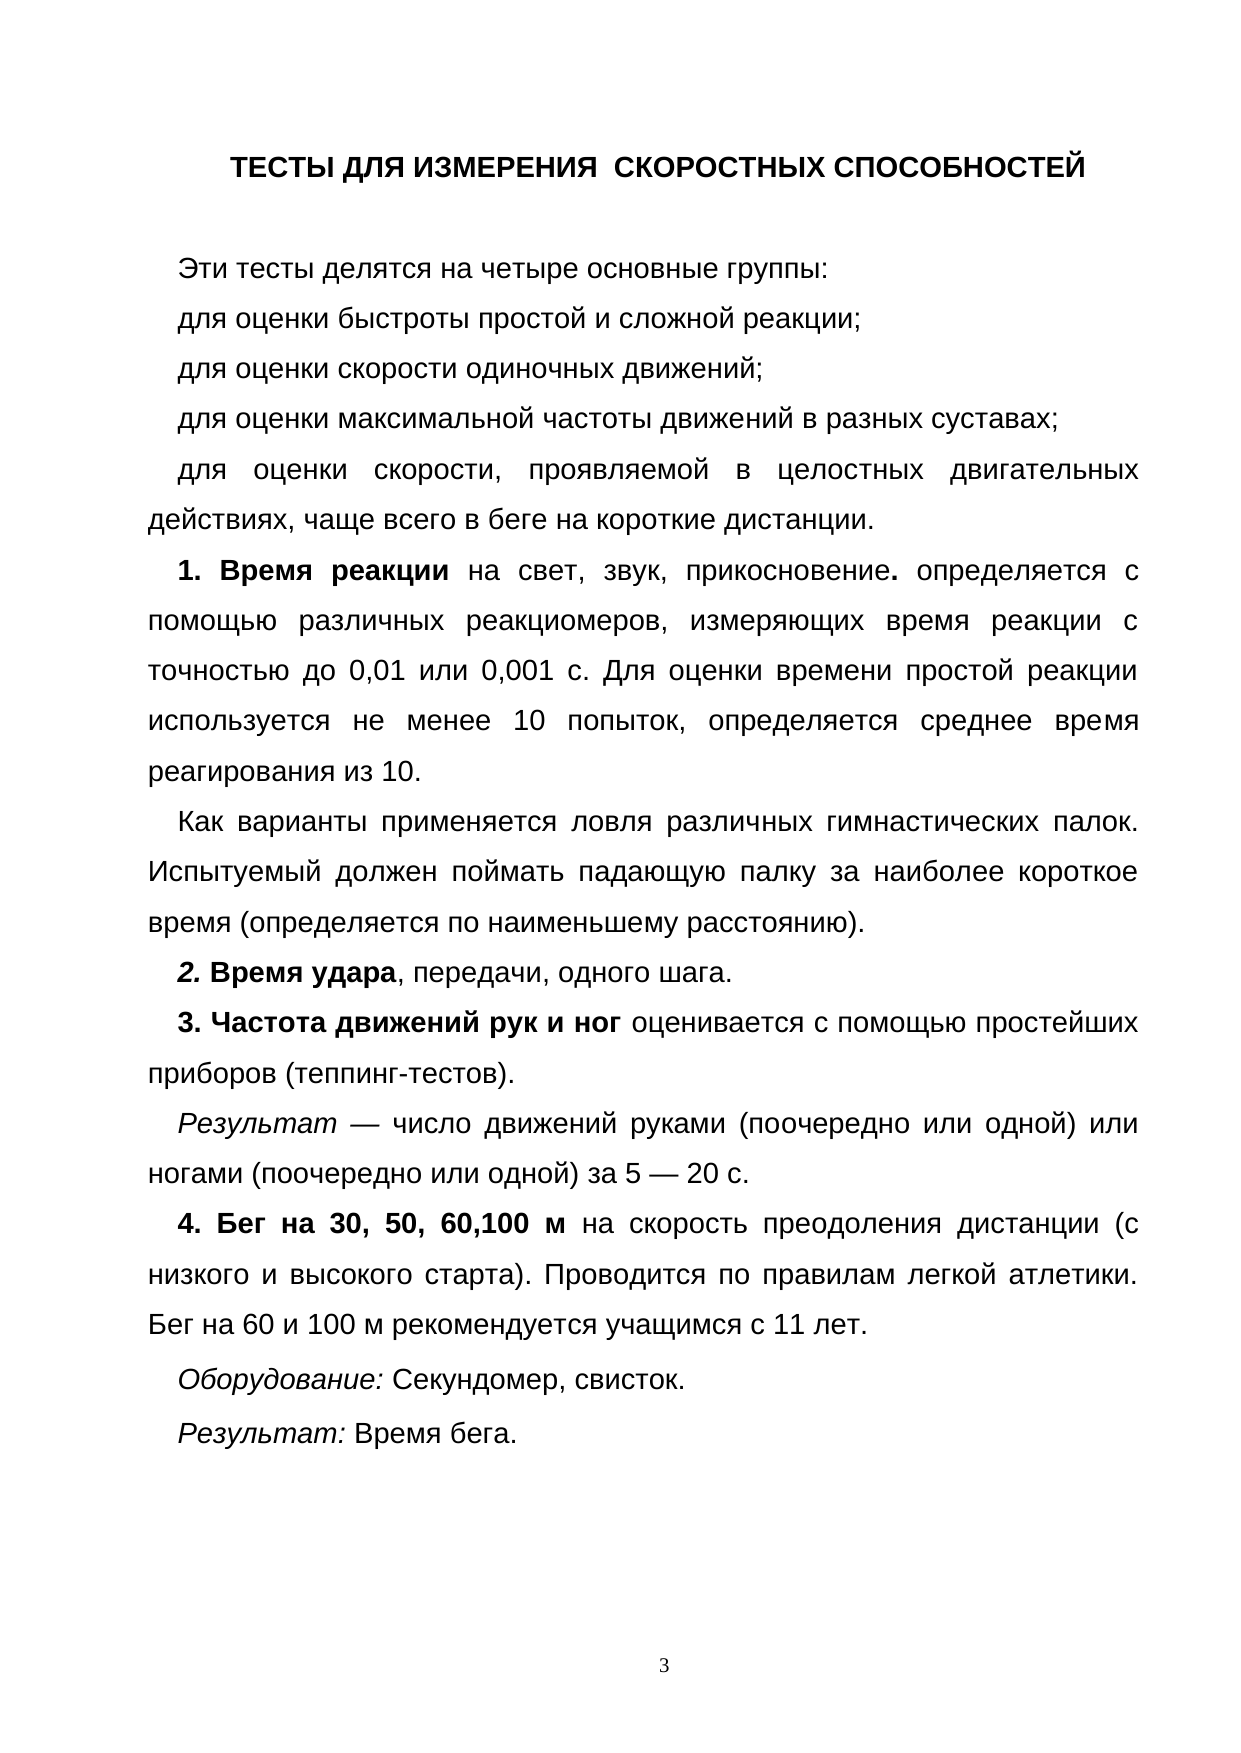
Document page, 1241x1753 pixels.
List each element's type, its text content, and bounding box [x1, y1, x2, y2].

text Результат: Время бега. [148, 1416, 1139, 1450]
text 4. Бег на 30, 50, 60,100 м на скорость преодоления дистанции (с низкого и высокого старта). Проводится по правилам легкой атлетики. Бег на 60 и 100 м рекомендуется учащимся с 11 лет. [148, 1207, 1139, 1341]
text Оборудование: Секундомер, свисток. [148, 1362, 1139, 1395]
text для оценки быстроты простой и сложной реакции; [148, 301, 1139, 334]
text Эти тесты делятся на четыре основные группы: [148, 251, 1139, 284]
text для оценки скорости, проявляемой в целостных двигательных действиях, чаще всего в беге на короткие дистанции. [148, 452, 1139, 536]
text для оценки максимальной частоты движений в разных суставах; [148, 402, 1139, 435]
subtitle ТЕСТЫ ДЛЯ ИЗМЕРЕНИЯ СКОРОСТНЫХ СПОСОБНОСТЕЙ [148, 150, 1139, 183]
text для оценки скорости одиночных движений; [148, 351, 1139, 385]
text Как варианты применяется ловля различных гимнастических палок. Испытуемый должен поймать падающую палку за наиболее короткое время (определяется по наименьшему расстоянию). [148, 804, 1139, 938]
text 3. Частота движений рук и ног оценивается с помощью простейших приборов (теппинг-тестов). [148, 1005, 1139, 1089]
text 2. Время удара, передачи, одного шага. [148, 955, 1139, 988]
text 1. Время реакции на свет, звук, прикосновение. определяется с помощью различных реакциомеров, измеряющих время реакции с точностью до 0,01 или 0,001 с. Для оценки времени простой реакции используется не менее 10 попыток, определяется среднее время реагирования из 10. [148, 552, 1139, 787]
text Результат — число движений руками (поочередно или одной) или ногами (поочередно или одной) за 5 — 20 с. [148, 1106, 1139, 1190]
